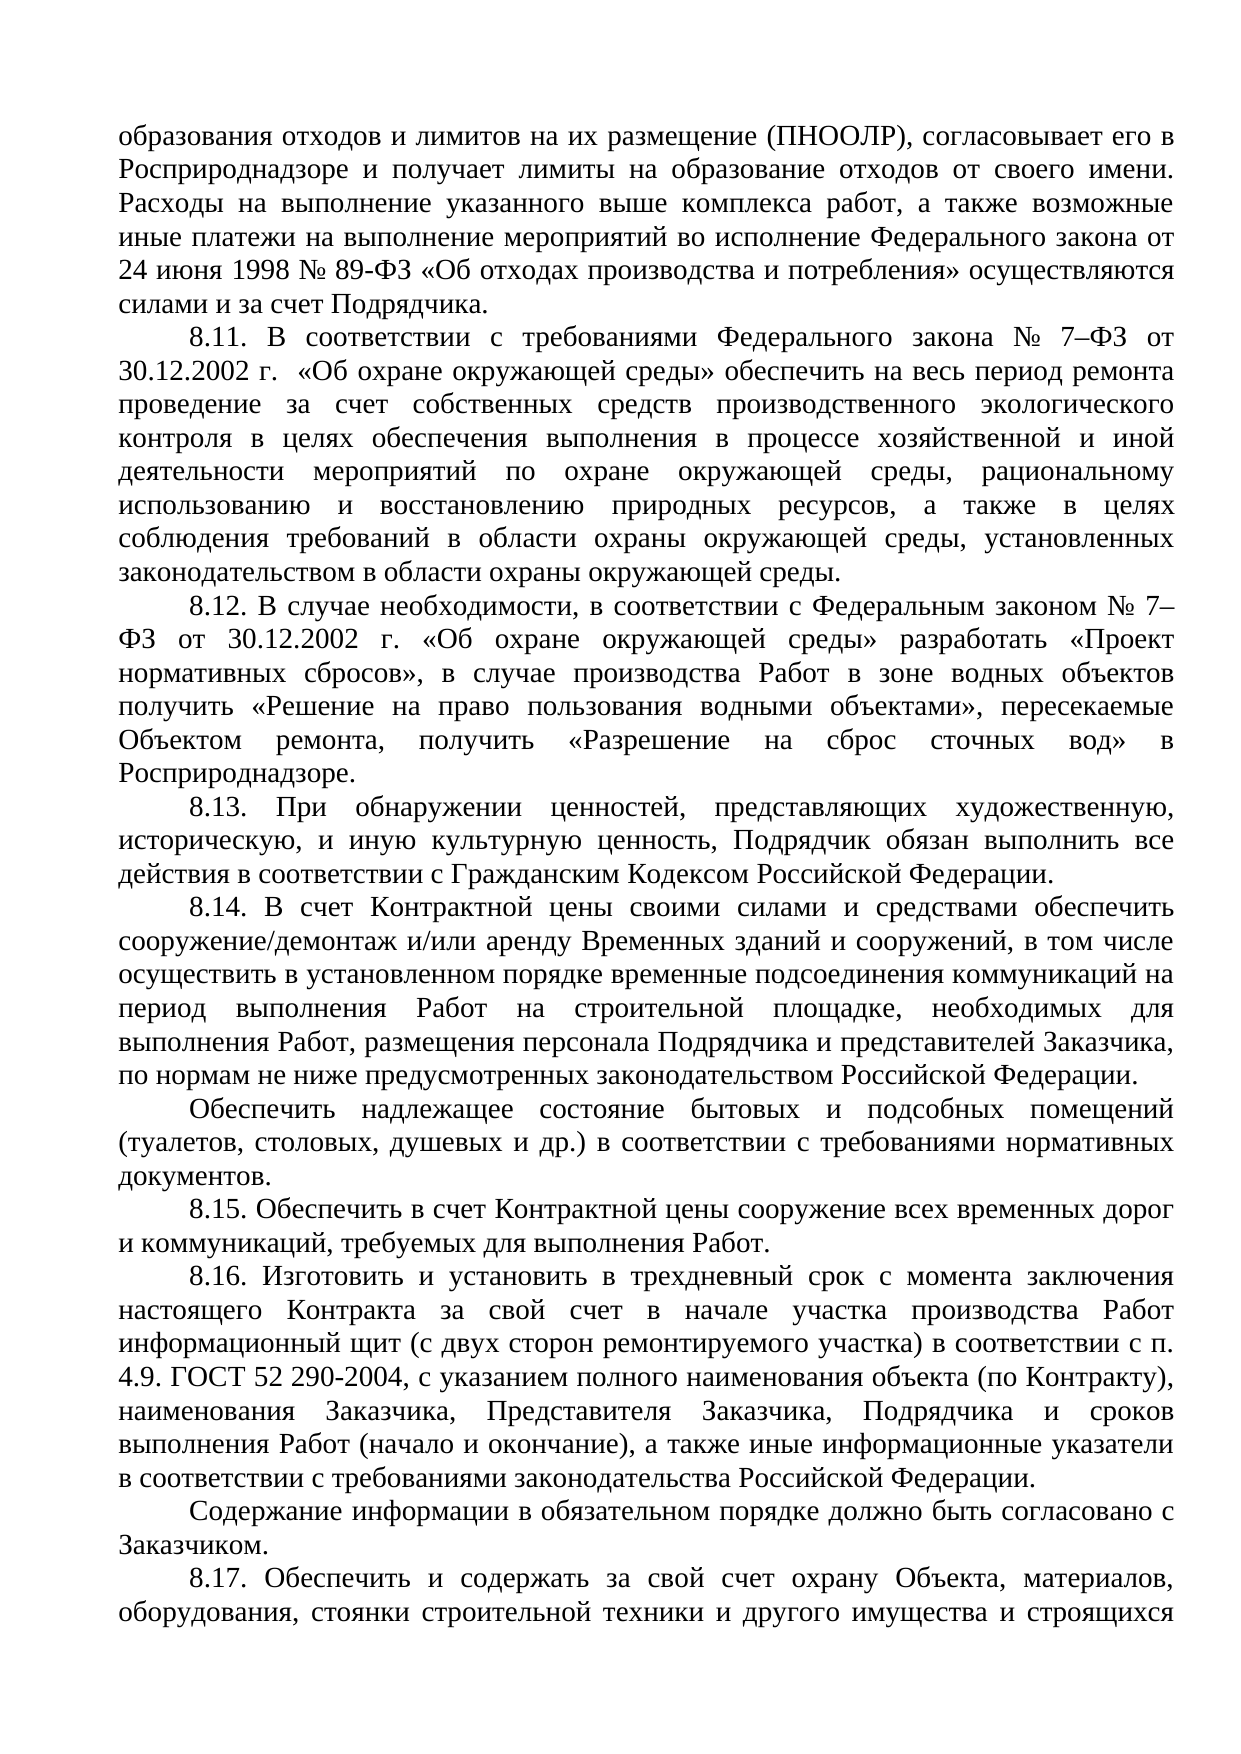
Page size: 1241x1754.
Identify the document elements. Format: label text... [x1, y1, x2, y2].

text 8.11. В соответствии с требованиями Федерального закона № 7–ФЗ от 30.12.2002 г. «Об охране окружающей среды» обеспечить на весь период ремонта проведение за счет собственных средств производственного экологического контроля в целях обеспечения выполнения в процессе хозяйственной и иной деятельности мероприятий по охране окружающей среды, рациональному использованию и восстановлению природных ресурсов, а также в целях соблюдения требований в области охраны окружающей среды, установленных законодательством в области охраны окружающей среды. [118, 319, 1175, 588]
text 8.15. Обеспечить в счет Контрактной цены сооружение всех временных дорог и коммуникаций, требуемых для выполнения Работ. [118, 1191, 1175, 1258]
list 8.13. При обнаружении ценностей, представляющих художественную, историческую, и иную культурную ценность, Подрядчик обязан выполнить все действия в соответствии с Гражданским Кодексом Российской Федерации. [118, 789, 1175, 889]
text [118, 118, 1175, 319]
text Содержание информации в обязательном порядке должно быть согласовано с Заказчиком. [118, 1493, 1175, 1560]
text Обеспечить надлежащее состояние бытовых и подсобных помещений (туалетов, столовых, душевых и др.) в соответствии с требованиями нормативных документов. [118, 1091, 1175, 1191]
list 8.14. В счет Контрактной цены своими силами и средствами обеспечить сооружение/демонтаж и/или аренду Временных зданий и сооружений, в том числе осуществить в установленном порядке временные подсоединения коммуникаций на период выполнения Работ на строительной площадке, необходимых для выполнения Работ, размещения персонала Подрядчика и представителей Заказчика, по нормам не ниже предусмотренных законодательством Российской Федерации. [118, 889, 1175, 1091]
list 8.12. В случае необходимости, в соответствии с Федеральным законом № 7–ФЗ от 30.12.2002 г. «Об охране окружающей среды» разработать «Проект нормативных сбросов», в случае производства Работ в зоне водных объектов получить «Решение на право пользования водными объектами», пересекаемые Объектом ремонта, получить «Разрешение на сброс сточных вод» в Росприроднадзоре. [118, 588, 1175, 789]
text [118, 1560, 1175, 1627]
text 8.16. Изготовить и установить в трехдневный срок с момента заключения настоящего Контракта за свой счет в начале участка производства Работ информационный щит (с двух сторон ремонтируемого участка) в соответствии с п. 4.9. ГОСТ 52 290-2004, с указанием полного наименования объекта (по Контракту), наименования Заказчика, Представителя Заказчика, Подрядчика и сроков выполнения Работ (начало и окончание), а также иные информационные указатели в соответствии с требованиями законодательства Российской Федерации. [118, 1258, 1175, 1493]
